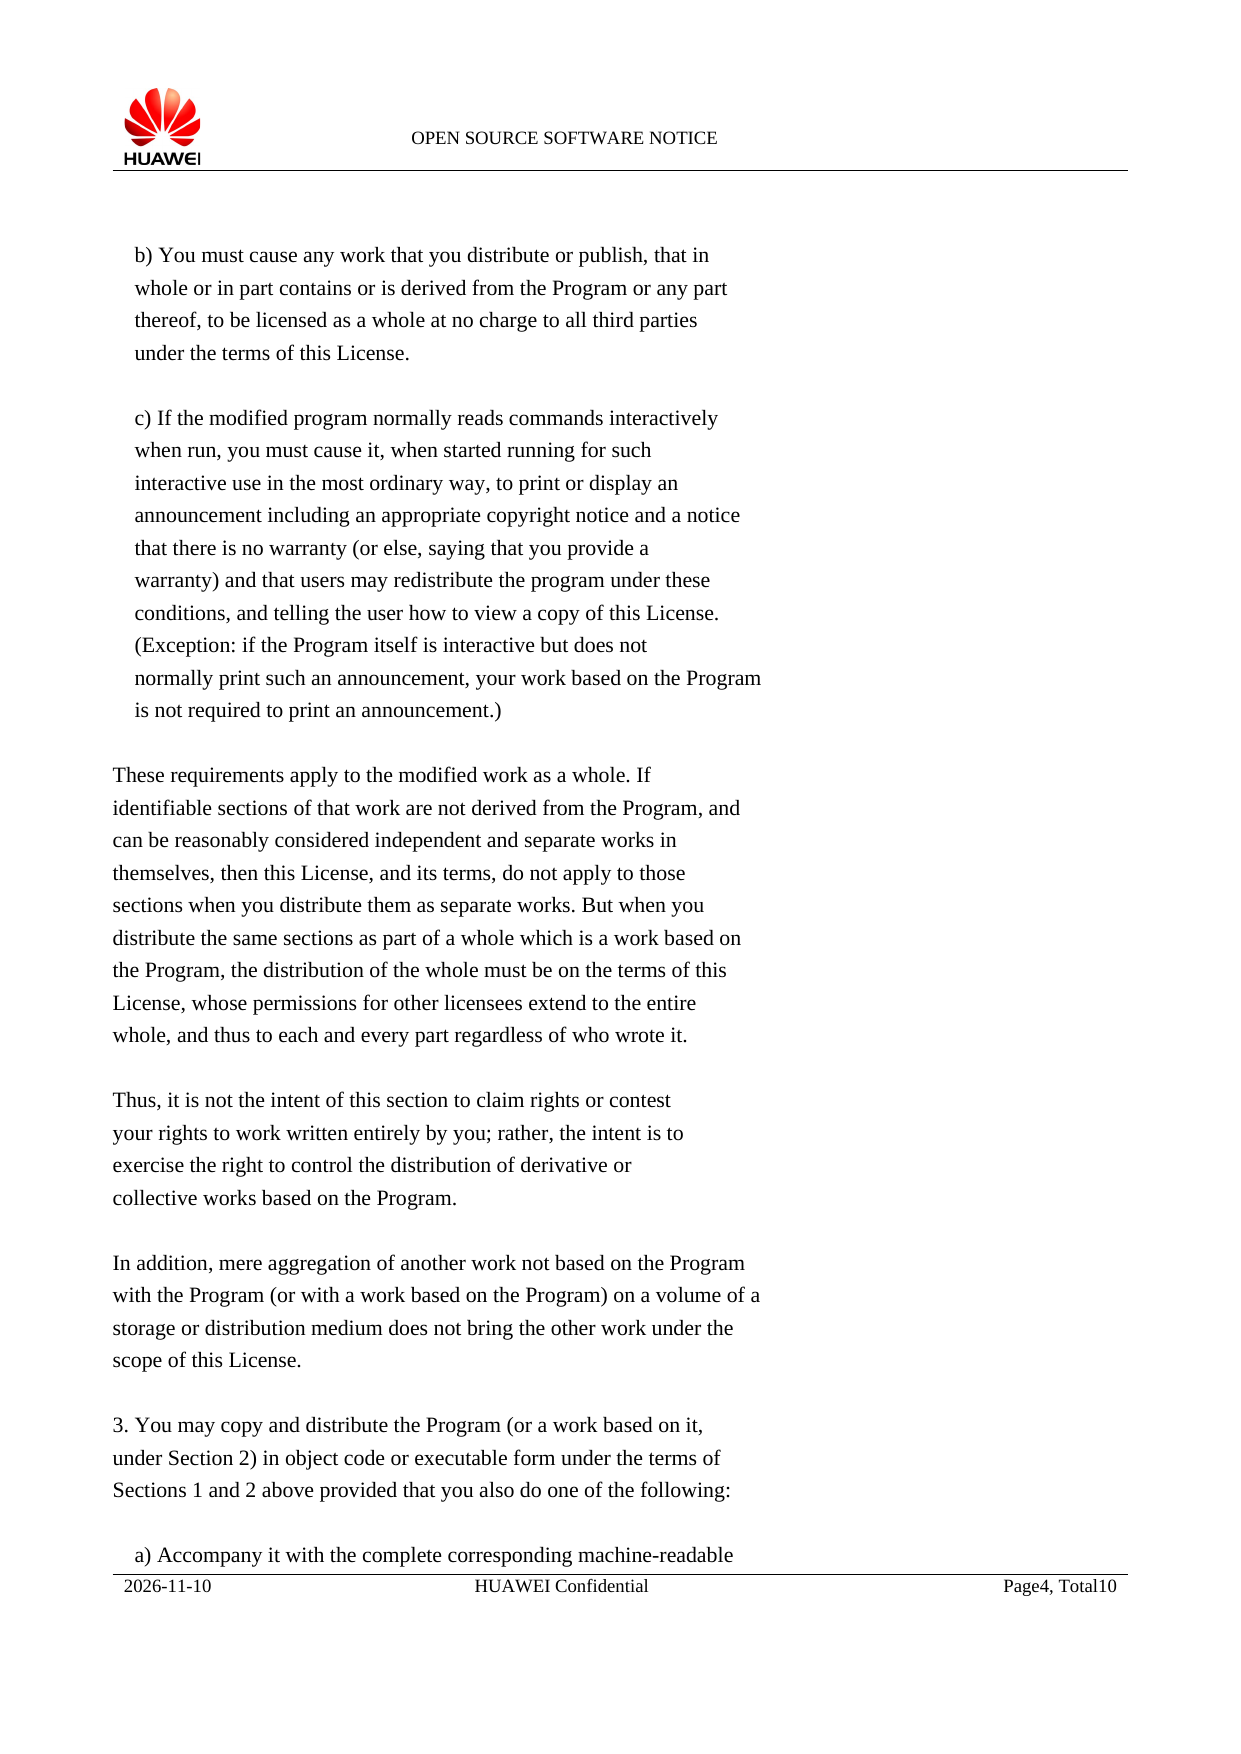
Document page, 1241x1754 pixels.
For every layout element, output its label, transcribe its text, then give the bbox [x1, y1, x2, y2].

picture [124, 88, 201, 165]
